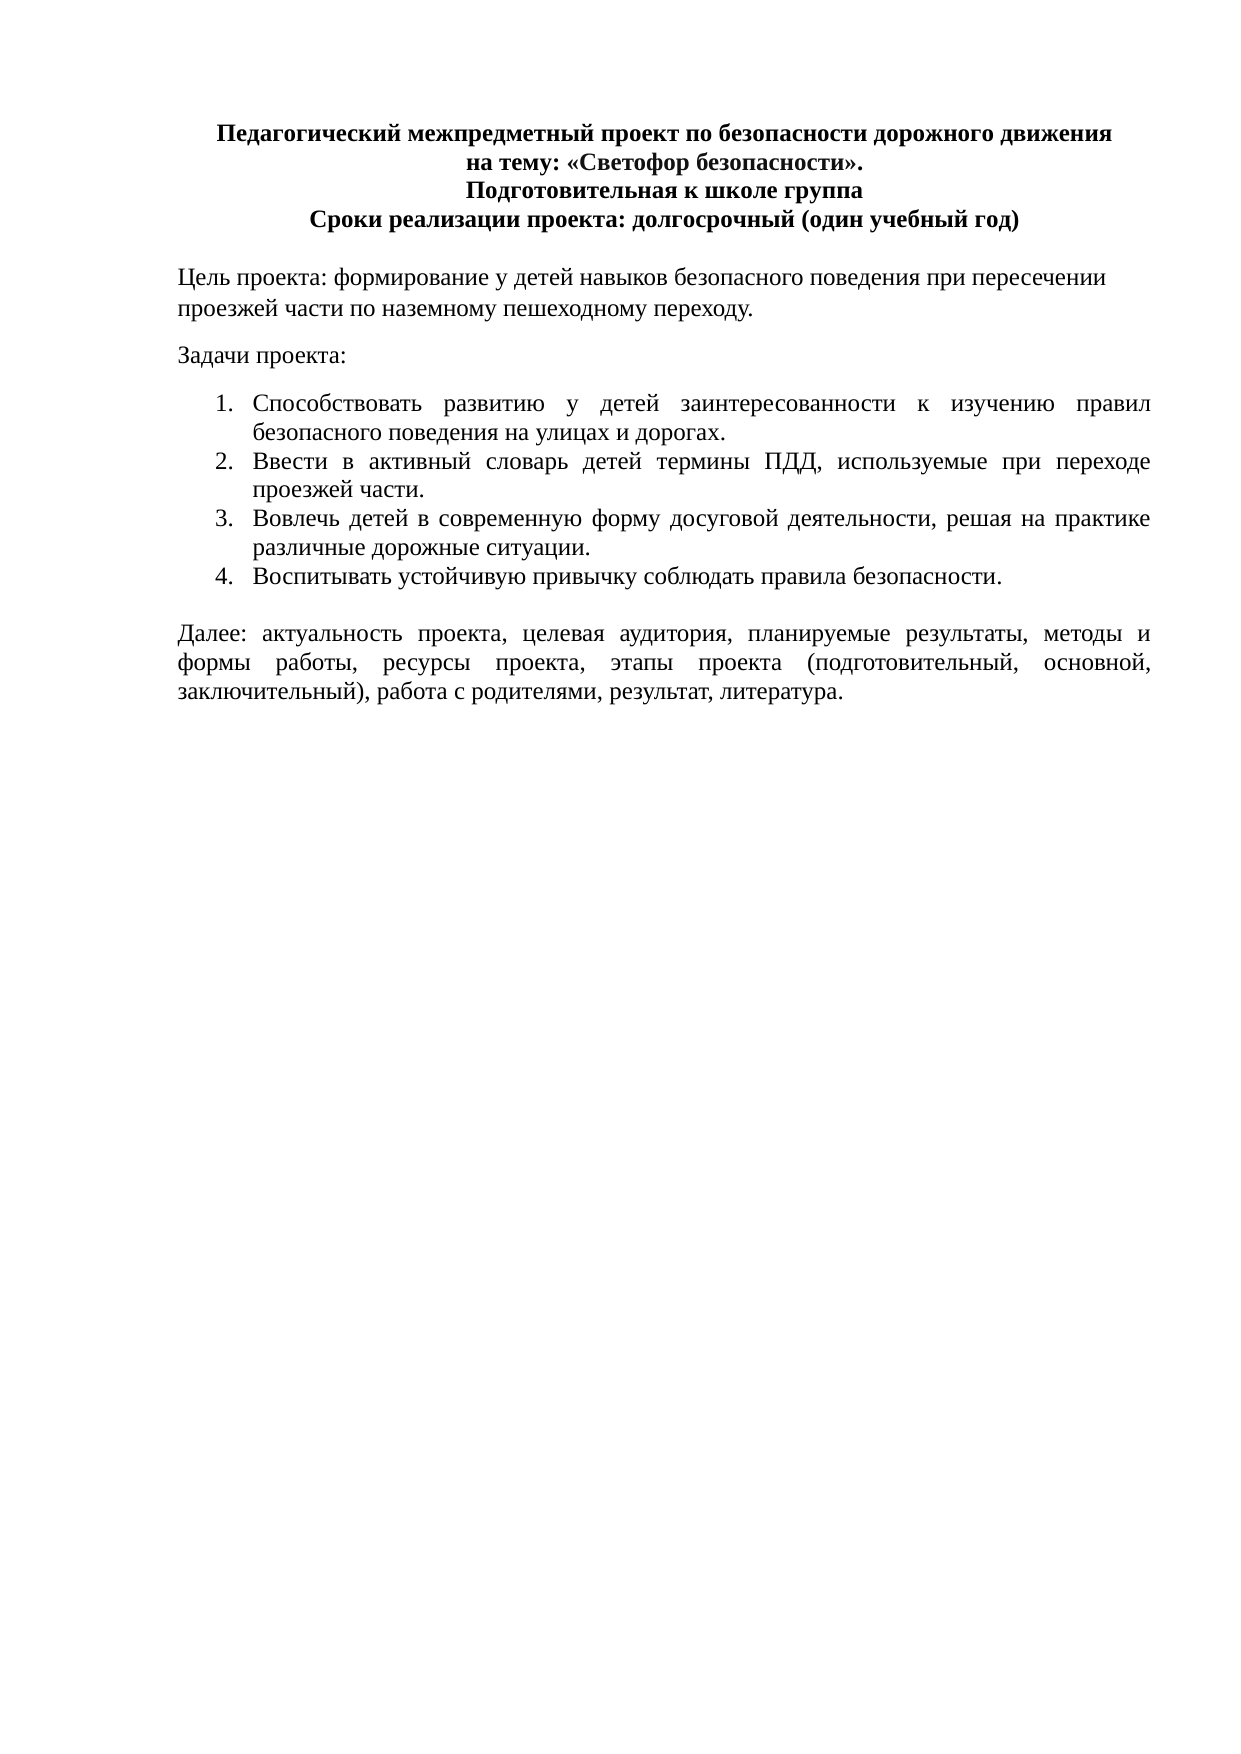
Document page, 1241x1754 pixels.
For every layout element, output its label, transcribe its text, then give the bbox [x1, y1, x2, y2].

list Способствовать развитию у детей заинтересованности к изучению правил безопасного поведения на улицах и дорогах. [215, 388, 1152, 446]
text Задачи проекта: [177, 341, 1152, 369]
text Далее: актуальность проекта, целевая аудитория, планируемые результаты, методы и формы работы, ресурсы проекта, этапы проекта (подготовительный, основной, заключительный), работа с родителями, результат, литература. [177, 618, 1152, 704]
list Вовлечь детей в современную форму досуговой деятельности, решая на практике различные дорожные ситуации. [215, 503, 1152, 561]
text Подготовительная к школе группа [177, 176, 1152, 204]
text Цель проекта: формирование у детей навыков безопасного поведения при пересечении проезжей части по наземному пешеходному переходу. [177, 262, 1152, 322]
list Ввести в активный словарь детей термины ПДД, используемые при переходе проезжей части. [215, 446, 1152, 503]
text Сроки реализации проекта: долгосрочный (один учебный год) [177, 204, 1152, 233]
text на тему: «Светофор безопасности». [177, 147, 1152, 176]
list Воспитывать устойчивую привычку соблюдать правила безопасности. [215, 561, 1152, 589]
text Педагогический межпредметный проект по безопасности дорожного движения [177, 118, 1152, 147]
